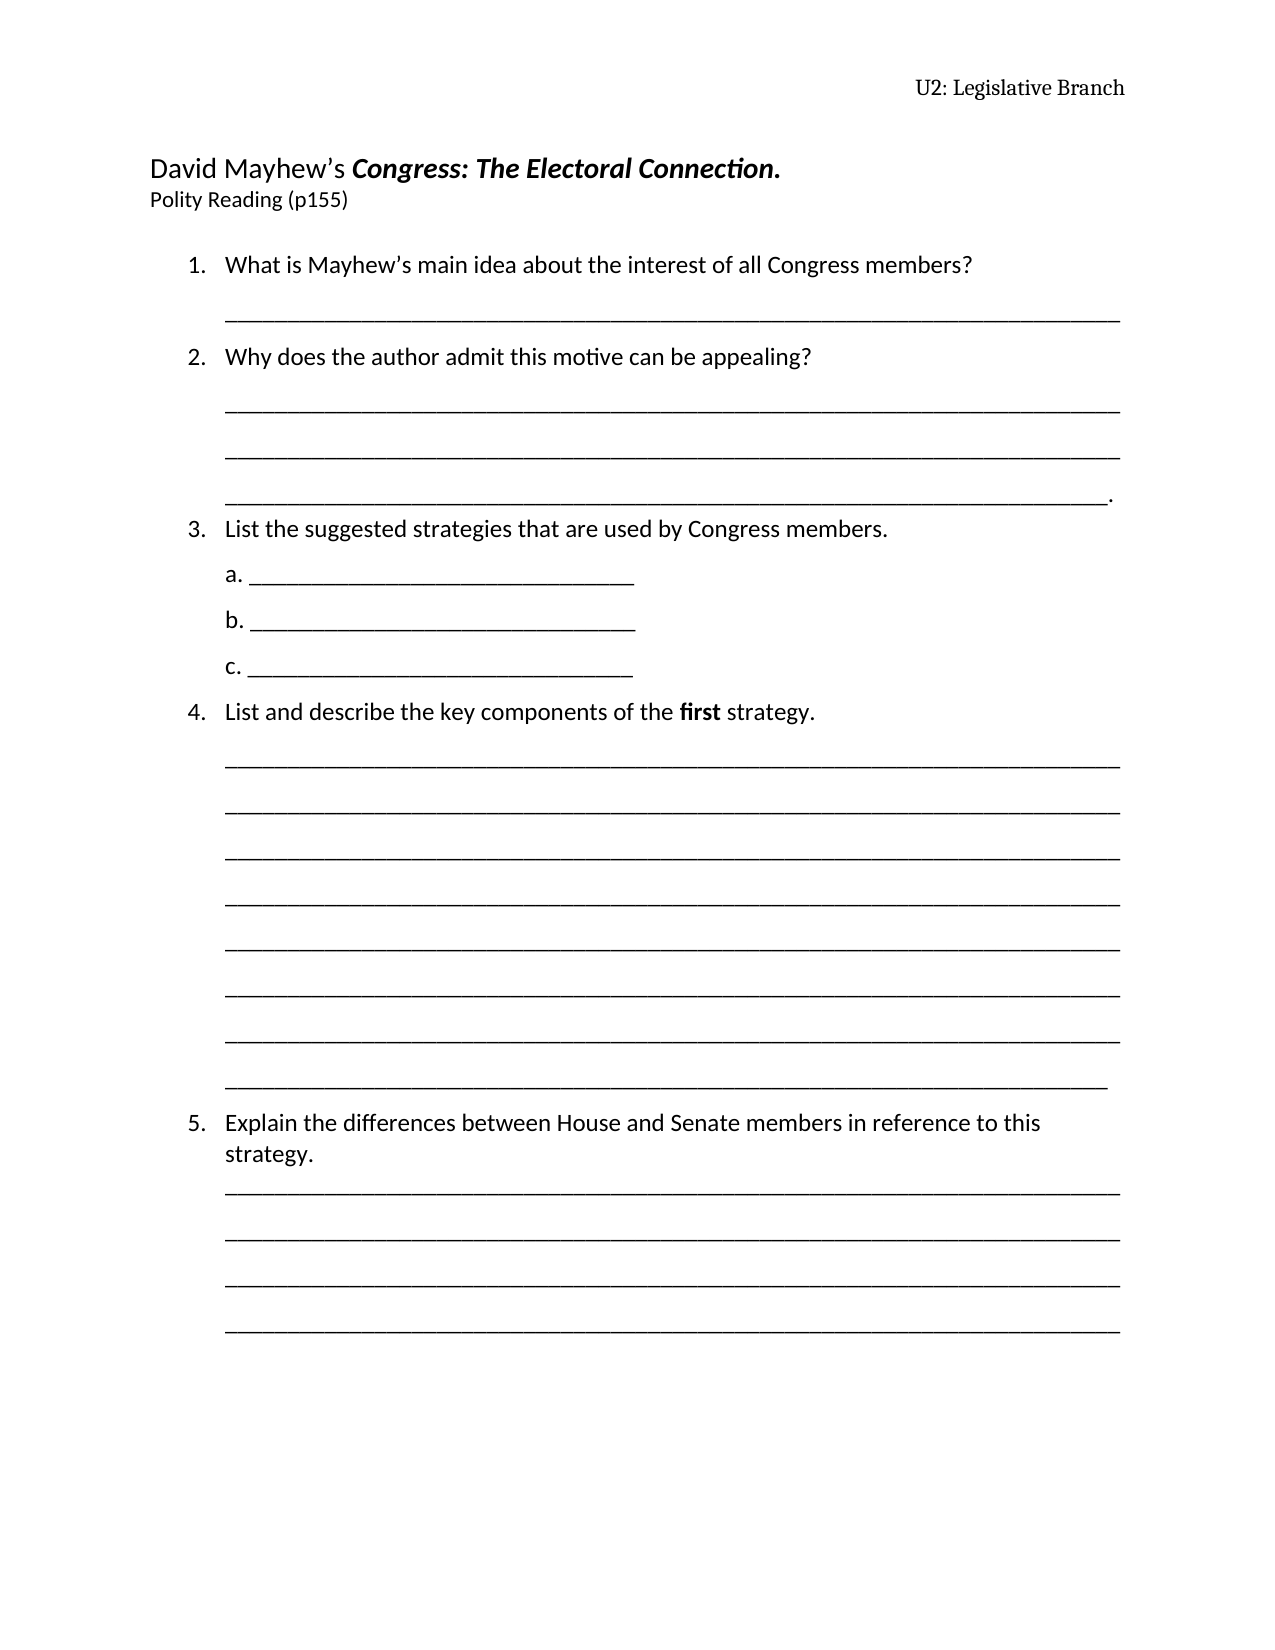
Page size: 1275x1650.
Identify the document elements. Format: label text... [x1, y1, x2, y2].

list List the suggested strategies that are used by Congress members. [187, 513, 1125, 543]
text b. _______________________________ [225, 604, 1125, 635]
list _______________________________________________________________________________________________________________________________________________ [225, 1016, 1125, 1092]
text Polity Reading (p155) [150, 186, 1125, 214]
text a. _______________________________ [225, 559, 1125, 589]
list Why does the author admit this motive can be appealing? [187, 341, 1125, 371]
list What is Mayhew’s main idea about the interest of all Congress members? [187, 249, 1125, 280]
list ________________________________________________________________________________________________________________________________________________ [225, 924, 1125, 1001]
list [225, 1260, 1125, 1336]
text ________________________________________________________________________ ________________________________________________________________________ [150, 386, 1125, 463]
list ________________________________________________________________________________________________________________________________________________ [225, 742, 1125, 818]
text David Mayhew’s Congress: The Electoral Connection. [150, 150, 1125, 186]
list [225, 1168, 1125, 1245]
list ________________________________________________________________________________________________________________________________________________ [225, 833, 1125, 909]
list _______________________________________________________________________. [225, 478, 1125, 508]
list Explain the differences between House and Senate members in reference to this strategy. [187, 1107, 1125, 1168]
list ________________________________________________________________________ [225, 295, 1125, 326]
list List and describe the key components of the first strategy. [187, 696, 1125, 726]
text c. _______________________________ [225, 650, 1125, 681]
